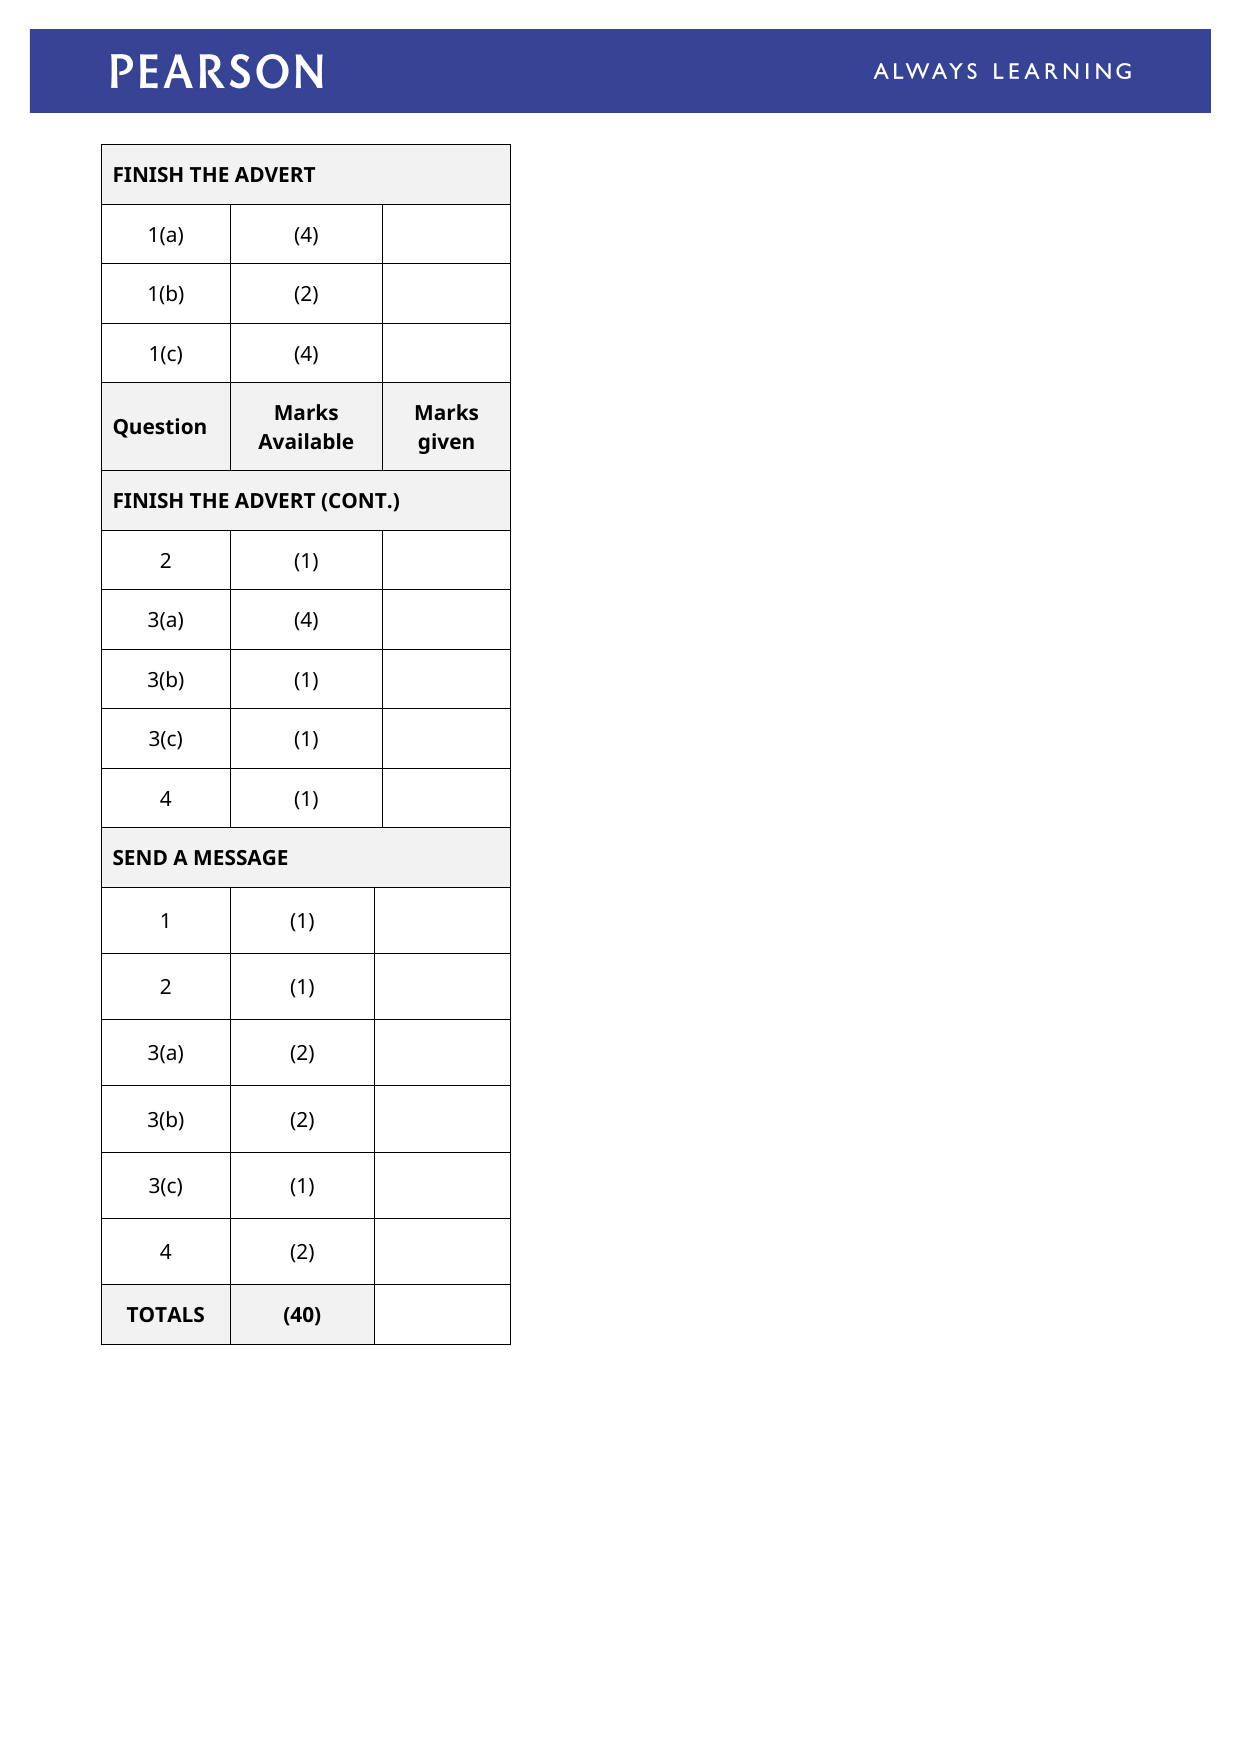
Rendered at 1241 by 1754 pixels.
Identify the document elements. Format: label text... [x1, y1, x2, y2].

picture [29, 29, 1211, 113]
table_cell [383, 264, 510, 323]
table_cell (4) [231, 205, 382, 263]
table_cell 3(a) [102, 1020, 230, 1085]
table_cell (2) [231, 1219, 374, 1284]
table_cell [383, 205, 510, 263]
table_cell Question [102, 383, 230, 470]
table_cell 1(a) [102, 205, 230, 263]
table_cell [375, 1020, 510, 1085]
table_cell (4) [231, 590, 382, 649]
table_cell [375, 888, 510, 953]
table_cell [383, 590, 510, 649]
table_cell (2) [231, 264, 382, 323]
table_cell 3(b) [102, 1086, 230, 1152]
table_cell (40) [231, 1285, 374, 1344]
table_cell 2 [102, 954, 230, 1019]
table_cell FINISH THE ADVERT [102, 145, 510, 204]
table_cell [383, 769, 510, 827]
table_cell (2) [231, 1020, 374, 1085]
table_cell FINISH THE ADVERT (CONT.) [102, 471, 510, 530]
table_cell 1(c) [102, 324, 230, 382]
table_cell (1) [231, 650, 382, 708]
table_cell SEND A MESSAGE [102, 828, 510, 887]
table_cell 4 [102, 769, 230, 827]
table_cell [375, 1219, 510, 1284]
table_cell (4) [231, 324, 382, 382]
table_cell [375, 1153, 510, 1218]
table_cell [383, 709, 510, 768]
table_cell [383, 531, 510, 589]
table_cell (1) [231, 1153, 374, 1218]
table_cell (2) [231, 1086, 374, 1152]
table_cell 3(a) [102, 590, 230, 649]
table_cell (1) [231, 531, 382, 589]
table_cell 2 [102, 531, 230, 589]
table_cell Marks Available [231, 383, 382, 470]
table_cell [383, 324, 510, 382]
table_cell [375, 954, 510, 1019]
table_cell (1) [231, 888, 374, 953]
table_cell 3(c) [102, 709, 230, 768]
table_cell 1 [102, 888, 230, 953]
table_cell (1) [231, 954, 374, 1019]
table_cell [375, 1086, 510, 1152]
table_cell [383, 650, 510, 708]
table_cell Marks given [383, 383, 510, 470]
table_cell 1(b) [102, 264, 230, 323]
table_cell [375, 1285, 510, 1344]
table_cell 4 [102, 1219, 230, 1284]
table_cell 3(b) [102, 650, 230, 708]
table_cell (1) [231, 709, 382, 768]
table_cell (1) [231, 769, 382, 827]
table_cell 3(c) [102, 1153, 230, 1218]
table_cell TOTALS [102, 1285, 230, 1344]
